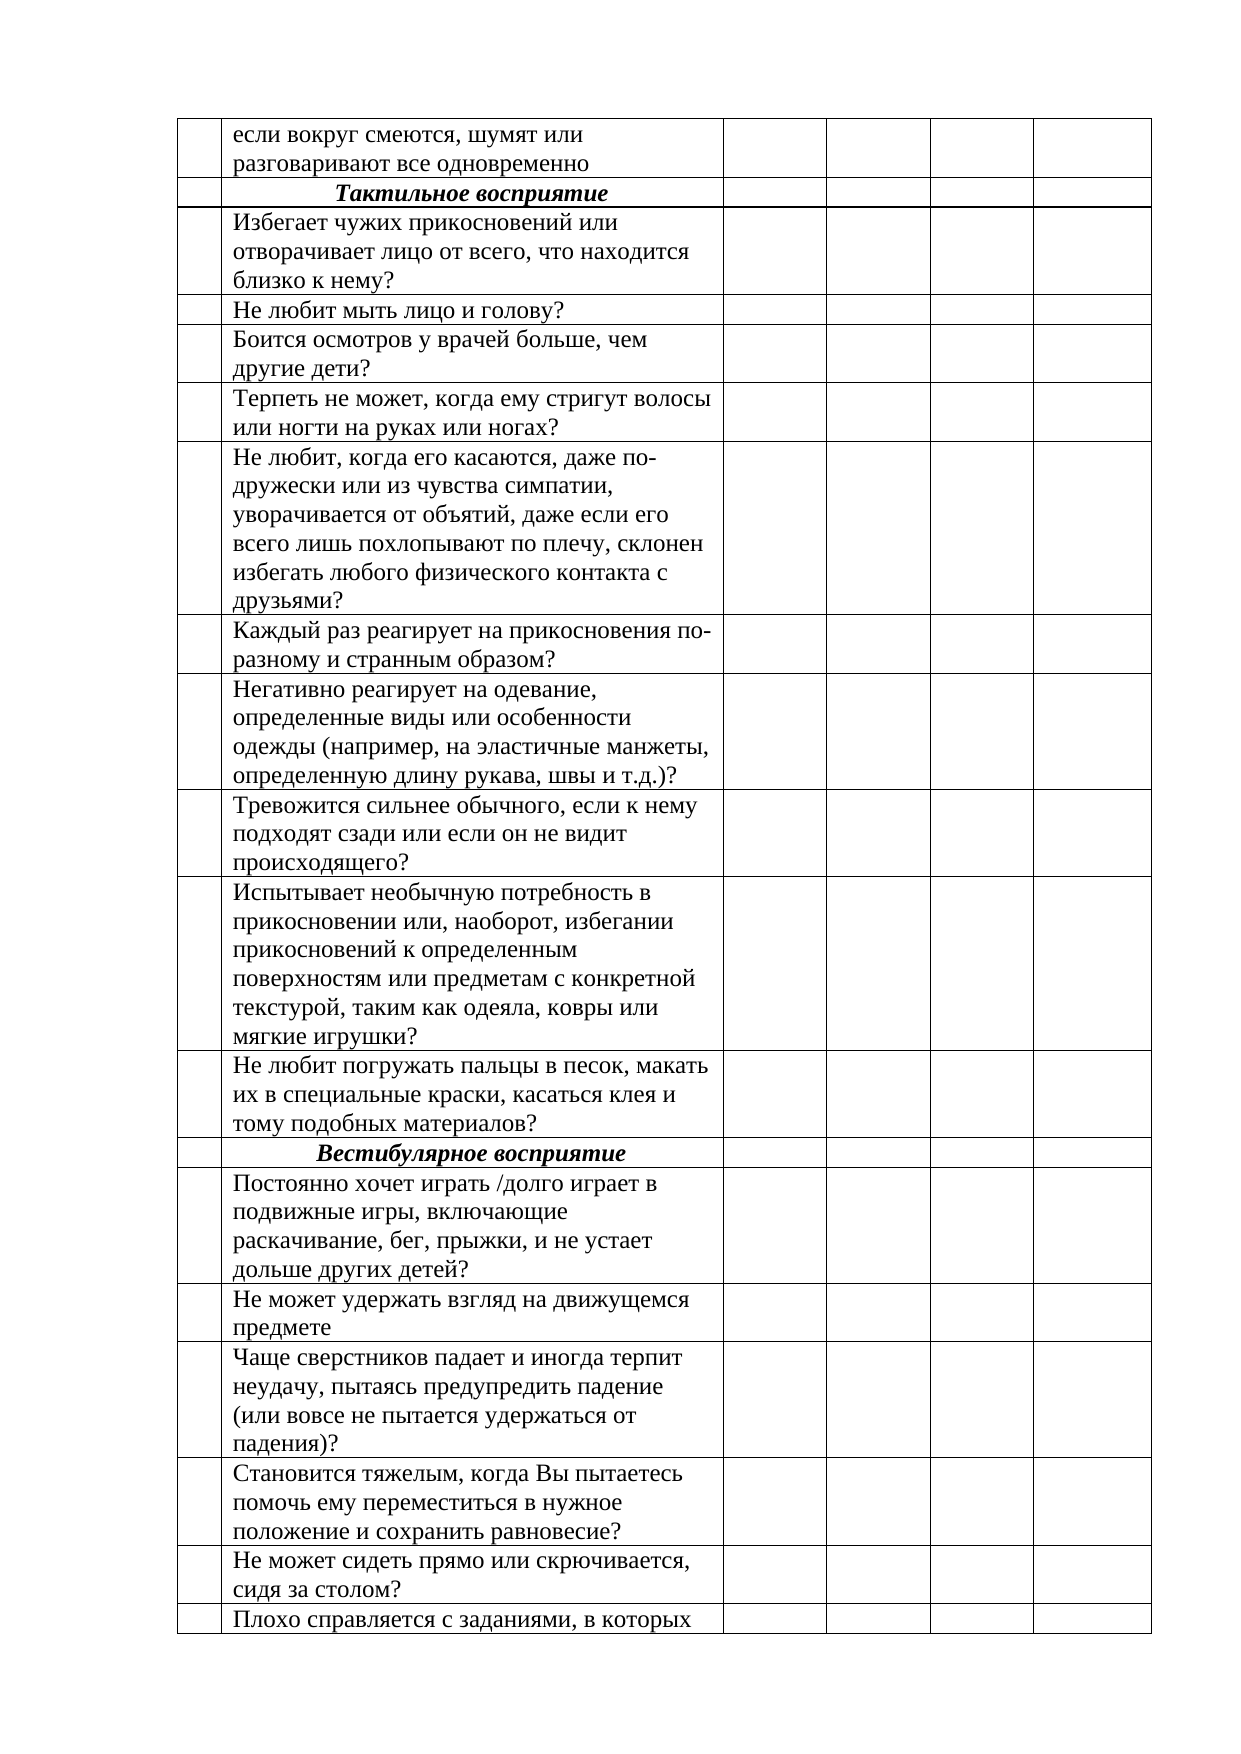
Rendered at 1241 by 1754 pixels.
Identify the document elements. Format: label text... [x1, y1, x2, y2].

table_cell [931, 178, 1033, 206]
table_cell [178, 442, 221, 614]
table_cell [724, 1458, 826, 1544]
table_cell [1034, 295, 1151, 323]
table_cell [827, 1604, 930, 1633]
table_cell [1034, 877, 1151, 1049]
table_cell [1034, 1458, 1151, 1544]
table_cell Тревожится сильнее обычного, если к нему подходят сзади или если он не видит происходящего? [222, 790, 723, 876]
table_cell [931, 1342, 1033, 1457]
table_cell [827, 208, 930, 294]
table_cell [178, 1138, 221, 1167]
table_cell [931, 119, 1033, 177]
table_cell [931, 1604, 1033, 1633]
table_cell [178, 615, 221, 673]
table_cell [724, 1168, 826, 1283]
table_cell [1034, 1342, 1151, 1457]
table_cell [222, 1604, 723, 1633]
table_cell [931, 1168, 1033, 1283]
table_cell [178, 325, 221, 382]
table_cell [724, 674, 826, 789]
table_cell [931, 1458, 1033, 1544]
table_cell [931, 1051, 1033, 1137]
table_cell [178, 178, 221, 206]
table_cell [827, 615, 930, 673]
table_cell [724, 1138, 826, 1167]
table_cell [1034, 1546, 1151, 1603]
table_cell [724, 1051, 826, 1137]
table_cell Избегает чужих прикосновений или отворачивает лицо от всего, что находится близко к нему? [222, 208, 723, 294]
table_cell [178, 1546, 221, 1603]
table_cell [724, 442, 826, 614]
table_cell Не любит мыть лицо и голову? [222, 295, 723, 323]
table_cell [931, 790, 1033, 876]
table_cell [724, 325, 826, 382]
table_cell [931, 877, 1033, 1049]
table_cell [178, 1342, 221, 1457]
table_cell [222, 119, 723, 177]
table_cell Тактильное восприятие [222, 178, 723, 206]
table_cell [178, 1604, 221, 1633]
table_cell [827, 1168, 930, 1283]
table_cell [827, 178, 930, 206]
table_cell [724, 1284, 826, 1341]
table_cell [931, 1546, 1033, 1603]
table_cell [827, 1546, 930, 1603]
table_cell [1034, 674, 1151, 789]
table_cell [1034, 615, 1151, 673]
table_cell [724, 790, 826, 876]
table_cell [827, 295, 930, 323]
table_cell [827, 1284, 930, 1341]
table_cell [724, 208, 826, 294]
table_cell [1034, 442, 1151, 614]
table_cell Боится осмотров у врачей больше, чем другие дети? [222, 325, 723, 382]
table_cell [724, 119, 826, 177]
table_cell [1034, 208, 1151, 294]
table_cell Терпеть не может, когда ему стригут волосы или ногти на руках или ногах? [222, 383, 723, 441]
table_cell [931, 383, 1033, 441]
table_cell [827, 383, 930, 441]
table_cell [178, 1458, 221, 1544]
table_cell Чаще сверстников падает и иногда терпит неудачу, пытаясь предупредить падение (или вовсе не пытается удержаться от падения)? [222, 1342, 723, 1457]
table_cell [827, 1051, 930, 1137]
table_cell [178, 674, 221, 789]
table_cell [178, 383, 221, 441]
table_cell [1034, 1051, 1151, 1137]
table_cell [724, 295, 826, 323]
table_cell [178, 295, 221, 323]
table_cell Каждый раз реагирует на прикосновения по-разному и странным образом? [222, 615, 723, 673]
table_cell [1034, 1168, 1151, 1283]
table_cell [178, 208, 221, 294]
table_cell [1034, 178, 1151, 206]
table_cell [827, 674, 930, 789]
table_cell [178, 877, 221, 1049]
table_cell Не может сидеть прямо или скрючивается, сидя за столом? [222, 1546, 723, 1603]
table_cell [724, 877, 826, 1049]
table_cell [1034, 119, 1151, 177]
table_cell [1034, 1138, 1151, 1167]
table_cell [724, 383, 826, 441]
table_cell [178, 119, 221, 177]
table_cell [931, 615, 1033, 673]
table_cell Не может удержать взгляд на движущемся предмете [222, 1284, 723, 1341]
table_cell [931, 208, 1033, 294]
table_cell [1034, 790, 1151, 876]
table_cell Не любит, когда его касаются, даже по-дружески или из чувства симпатии, уворачивается от объятий, даже если его всего лишь похлопывают по плечу, склонен избегать любого физического контакта с друзьями? [222, 442, 723, 614]
table_cell [931, 674, 1033, 789]
table_cell Негативно реагирует на одевание, определенные виды или особенности одежды (например, на эластичные манжеты, определенную длину рукава, швы и т.д.)? [222, 674, 723, 789]
table_cell [827, 1138, 930, 1167]
table_cell Постоянно хочет играть /долго играет в подвижные игры, включающие раскачивание, бег, прыжки, и не устает дольше других детей? [222, 1168, 723, 1283]
table_cell [1034, 1604, 1151, 1633]
table_cell [1034, 1284, 1151, 1341]
table_cell Вестибулярное восприятие [222, 1138, 723, 1167]
table_cell [827, 1342, 930, 1457]
table_cell [827, 1458, 930, 1544]
table_cell Испытывает необычную потребность в прикосновении или, наоборот, избегании прикосновений к определенным поверхностям или предметам с конкретной текстурой, таким как одеяла, ковры или мягкие игрушки? [222, 877, 723, 1049]
table_cell [724, 1546, 826, 1603]
table_cell [724, 178, 826, 206]
table_cell [827, 119, 930, 177]
table_cell [931, 1138, 1033, 1167]
table_cell [931, 442, 1033, 614]
table_cell Становится тяжелым, когда Вы пытаетесь помочь ему переместиться в нужное положение и сохранить равновесие? [222, 1458, 723, 1544]
table_cell [178, 1168, 221, 1283]
table_cell [827, 325, 930, 382]
table_cell [827, 442, 930, 614]
table_cell [1034, 383, 1151, 441]
table_cell [827, 790, 930, 876]
table_cell [724, 1604, 826, 1633]
table_cell [931, 295, 1033, 323]
table_cell Не любит погружать пальцы в песок, макать их в специальные краски, касаться клея и тому подобных материалов? [222, 1051, 723, 1137]
table_cell [724, 615, 826, 673]
table_cell [827, 877, 930, 1049]
table_cell [178, 1284, 221, 1341]
table_cell [178, 1051, 221, 1137]
table_cell [931, 1284, 1033, 1341]
table_cell [931, 325, 1033, 382]
table_cell [178, 790, 221, 876]
table_cell [1034, 325, 1151, 382]
table_cell [724, 1342, 826, 1457]
